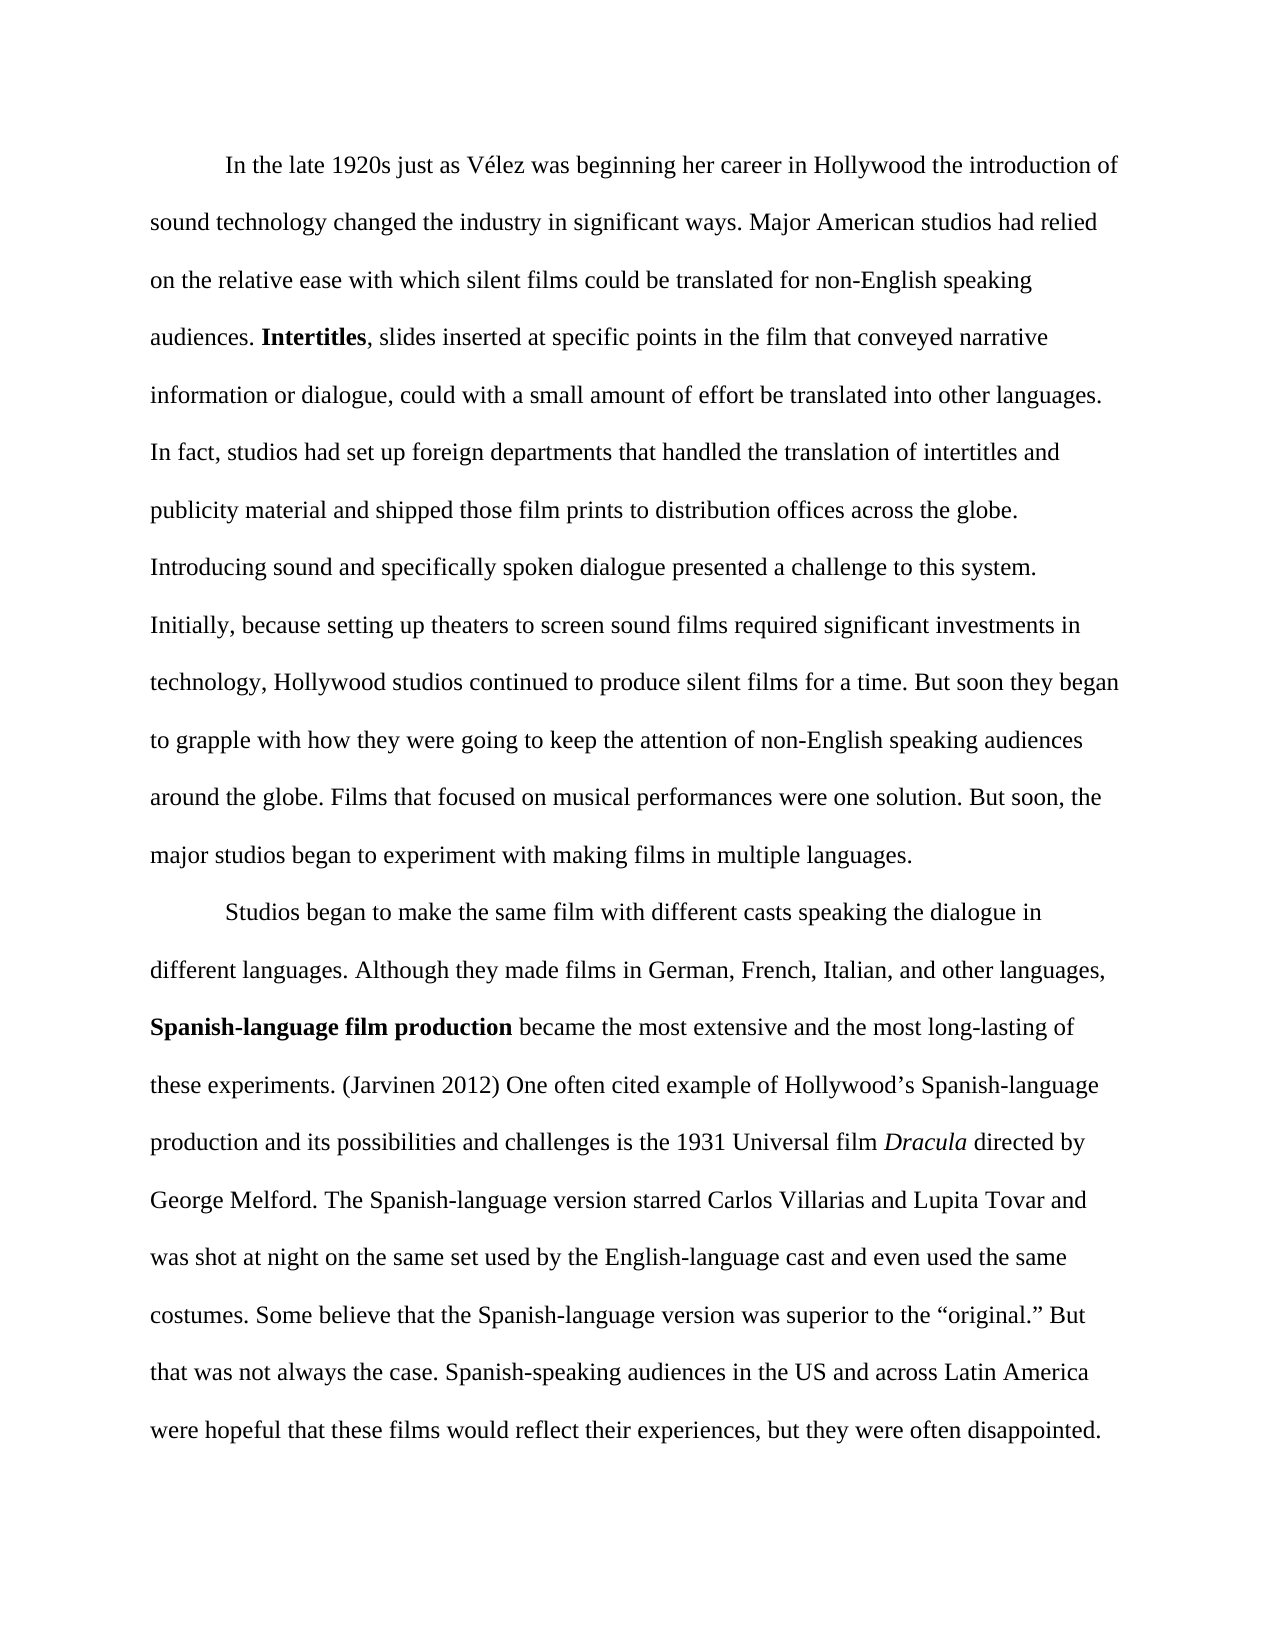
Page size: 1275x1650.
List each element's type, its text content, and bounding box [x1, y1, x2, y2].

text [150, 897, 1125, 1444]
text In the late 1920s just as Vélez was beginning her career in Hollywood the introduction of sound technology changed the industry in significant ways. Major American studios had relied on the relative ease with which silent films could be translated for non-English speaking audiences. Intertitles, slides inserted at specific points in the film that conveyed narrative information or dialogue, could with a small amount of effort be translated into other languages. In fact, studios had set up foreign departments that handled the translation of intertitles and publicity material and shipped those film prints to distribution offices across the globe. Introducing sound and specifically spoken dialogue presented a challenge to this system. Initially, because setting up theaters to screen sound films required significant investments in technology, Hollywood studios continued to produce silent films for a time. But soon they began to grapple with how they were going to keep the attention of non-English speaking audiences around the globe. Films that focused on musical performances were one solution. But soon, the major studios began to experiment with making films in multiple languages. [150, 150, 1125, 869]
